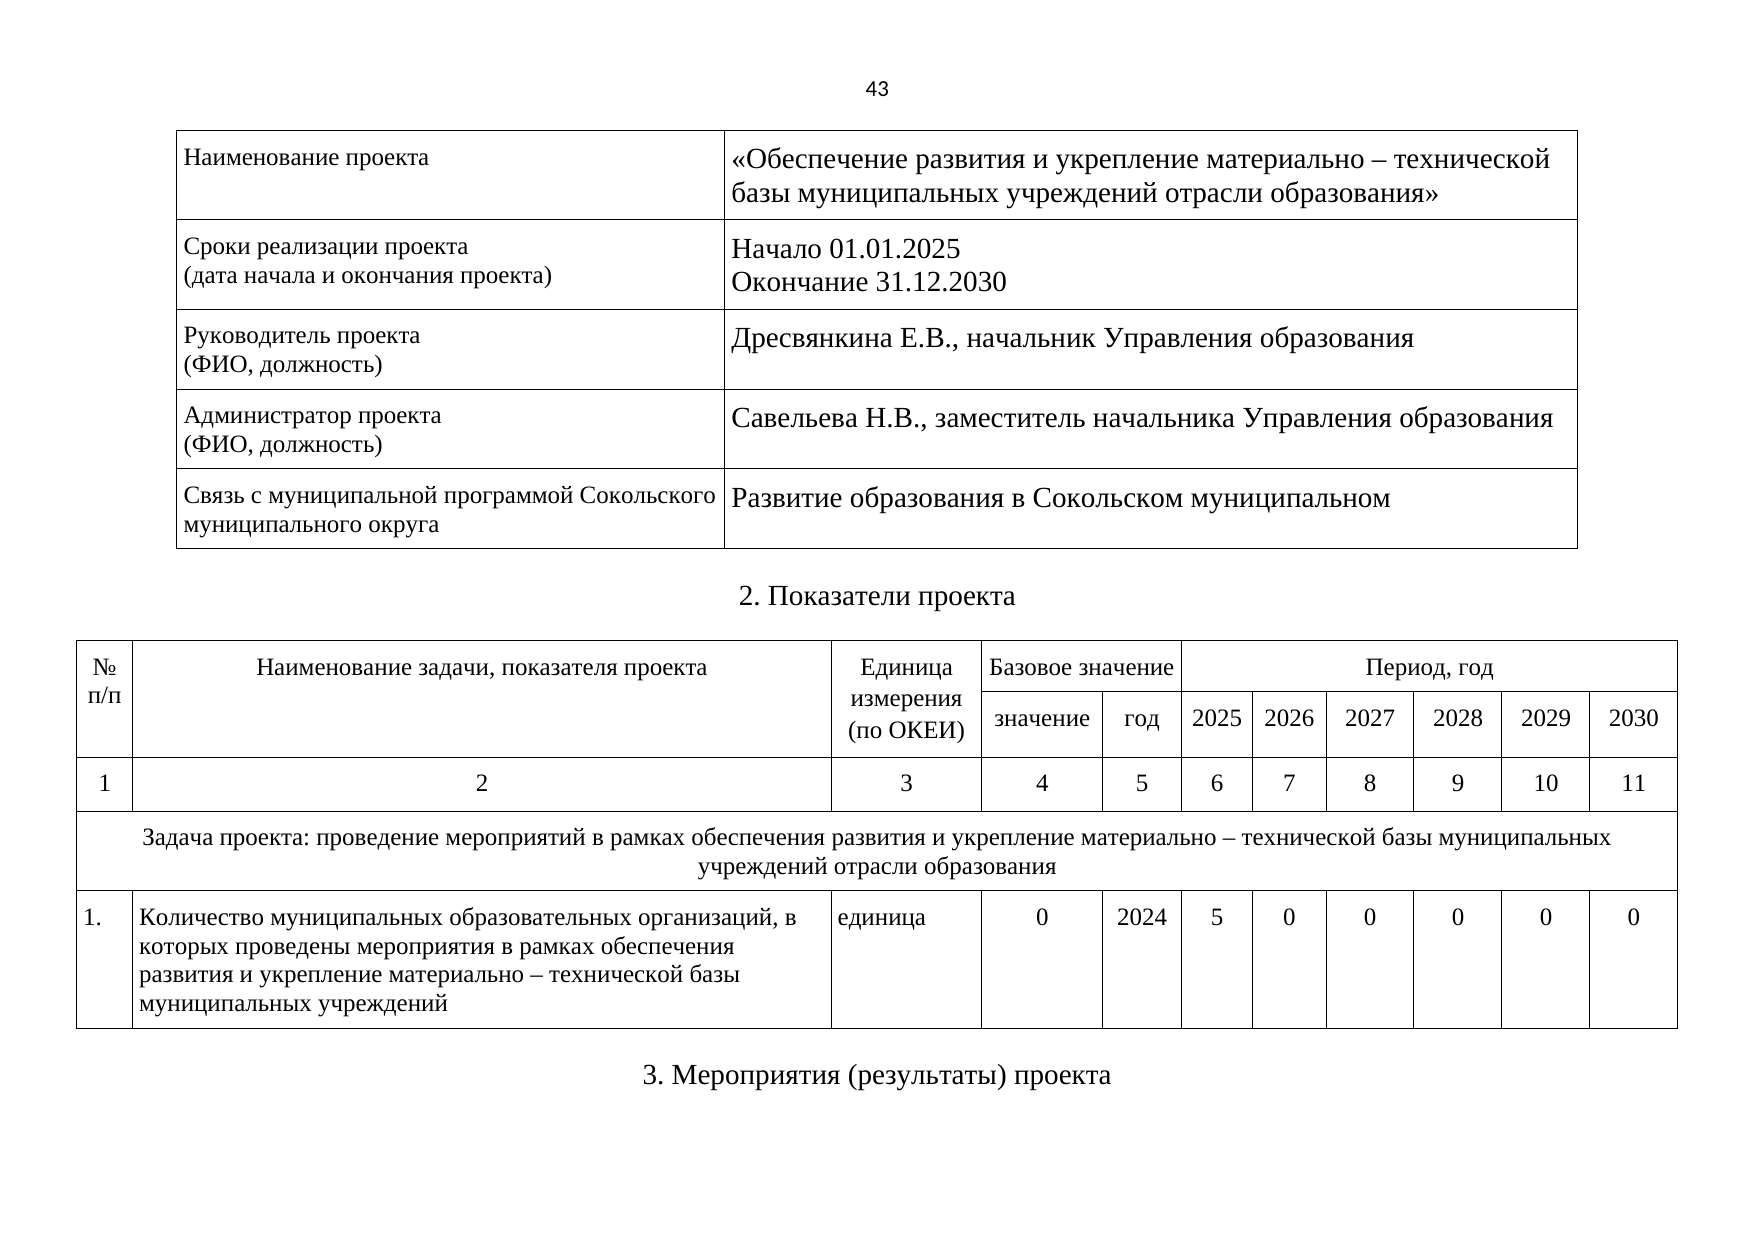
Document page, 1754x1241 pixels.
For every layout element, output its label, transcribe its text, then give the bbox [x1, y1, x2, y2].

table_cell 5 [1103, 758, 1181, 811]
table_cell единица [832, 891, 981, 1028]
table_header Наименование задачи, показателя проекта [133, 641, 831, 757]
table_cell Дресвянкина Е.В., начальник Управления образования [725, 310, 1577, 388]
table_cell 2027 [1327, 692, 1413, 757]
table_cell 0 [1253, 891, 1326, 1028]
table_cell 2 [133, 758, 831, 811]
text 3. Мероприятия (результаты) проекта [118, 1057, 1636, 1091]
text 2. Показатели проекта [118, 578, 1636, 611]
table_header Базовое значение [982, 641, 1181, 691]
table_cell Администратор проекта (ФИО, должность) [177, 390, 724, 468]
table_cell 2029 [1502, 692, 1589, 757]
table_cell 1. [77, 891, 132, 1028]
table_cell Начало 01.01.2025 Окончание 31.12.2030 [725, 220, 1577, 309]
table_cell 7 [1253, 758, 1326, 811]
table_cell 0 [982, 891, 1102, 1028]
table_cell 2025 [1182, 692, 1252, 757]
table_cell 0 [1414, 891, 1501, 1028]
table_cell 10 [1502, 758, 1589, 811]
table_cell Сроки реализации проекта (дата начала и окончания проекта) [177, 220, 724, 309]
table_cell Количество муниципальных образовательных организаций, в которых проведены мероприятия в рамках обеспечения развития и укрепление материально – технической базы муниципальных учреждений [133, 891, 831, 1028]
table_cell Руководитель проекта (ФИО, должность) [177, 310, 724, 388]
table_cell 0 [1502, 891, 1589, 1028]
table_cell 5 [1182, 891, 1252, 1028]
table_cell 2024 [1103, 891, 1181, 1028]
table_cell 2026 [1253, 692, 1326, 757]
table_cell 0 [1590, 891, 1677, 1028]
table_cell значение [982, 692, 1102, 757]
table_cell Задача проекта: проведение мероприятий в рамках обеспечения развития и укрепление материально – технической базы муниципальных учреждений отрасли образования [77, 812, 1677, 890]
table_cell Савельева Н.В., заместитель начальника Управления образования [725, 390, 1577, 468]
table_cell 2028 [1414, 692, 1501, 757]
table_cell 4 [982, 758, 1102, 811]
table_cell Развитие образования в Сокольском муниципальном [725, 469, 1577, 548]
table_cell 3 [832, 758, 981, 811]
table_header Единица измерения (по ОКЕИ) [832, 641, 981, 757]
table_header «Обеспечение развития и укрепление материально – технической базы муниципальных учреждений отрасли образования» [725, 131, 1577, 219]
table_cell 11 [1590, 758, 1677, 811]
table_cell 6 [1182, 758, 1252, 811]
table_cell 2030 [1590, 692, 1677, 757]
table_header № п/п [77, 641, 132, 757]
table_cell Связь с муниципальной программой Сокольского муниципального округа [177, 469, 724, 548]
table_cell 8 [1327, 758, 1413, 811]
table_cell год [1103, 692, 1181, 757]
table_header Наименование проекта [177, 131, 724, 219]
table_cell 1 [77, 758, 132, 811]
table_cell 9 [1414, 758, 1501, 811]
table_header Период, год [1182, 641, 1677, 691]
table_cell 0 [1327, 891, 1413, 1028]
